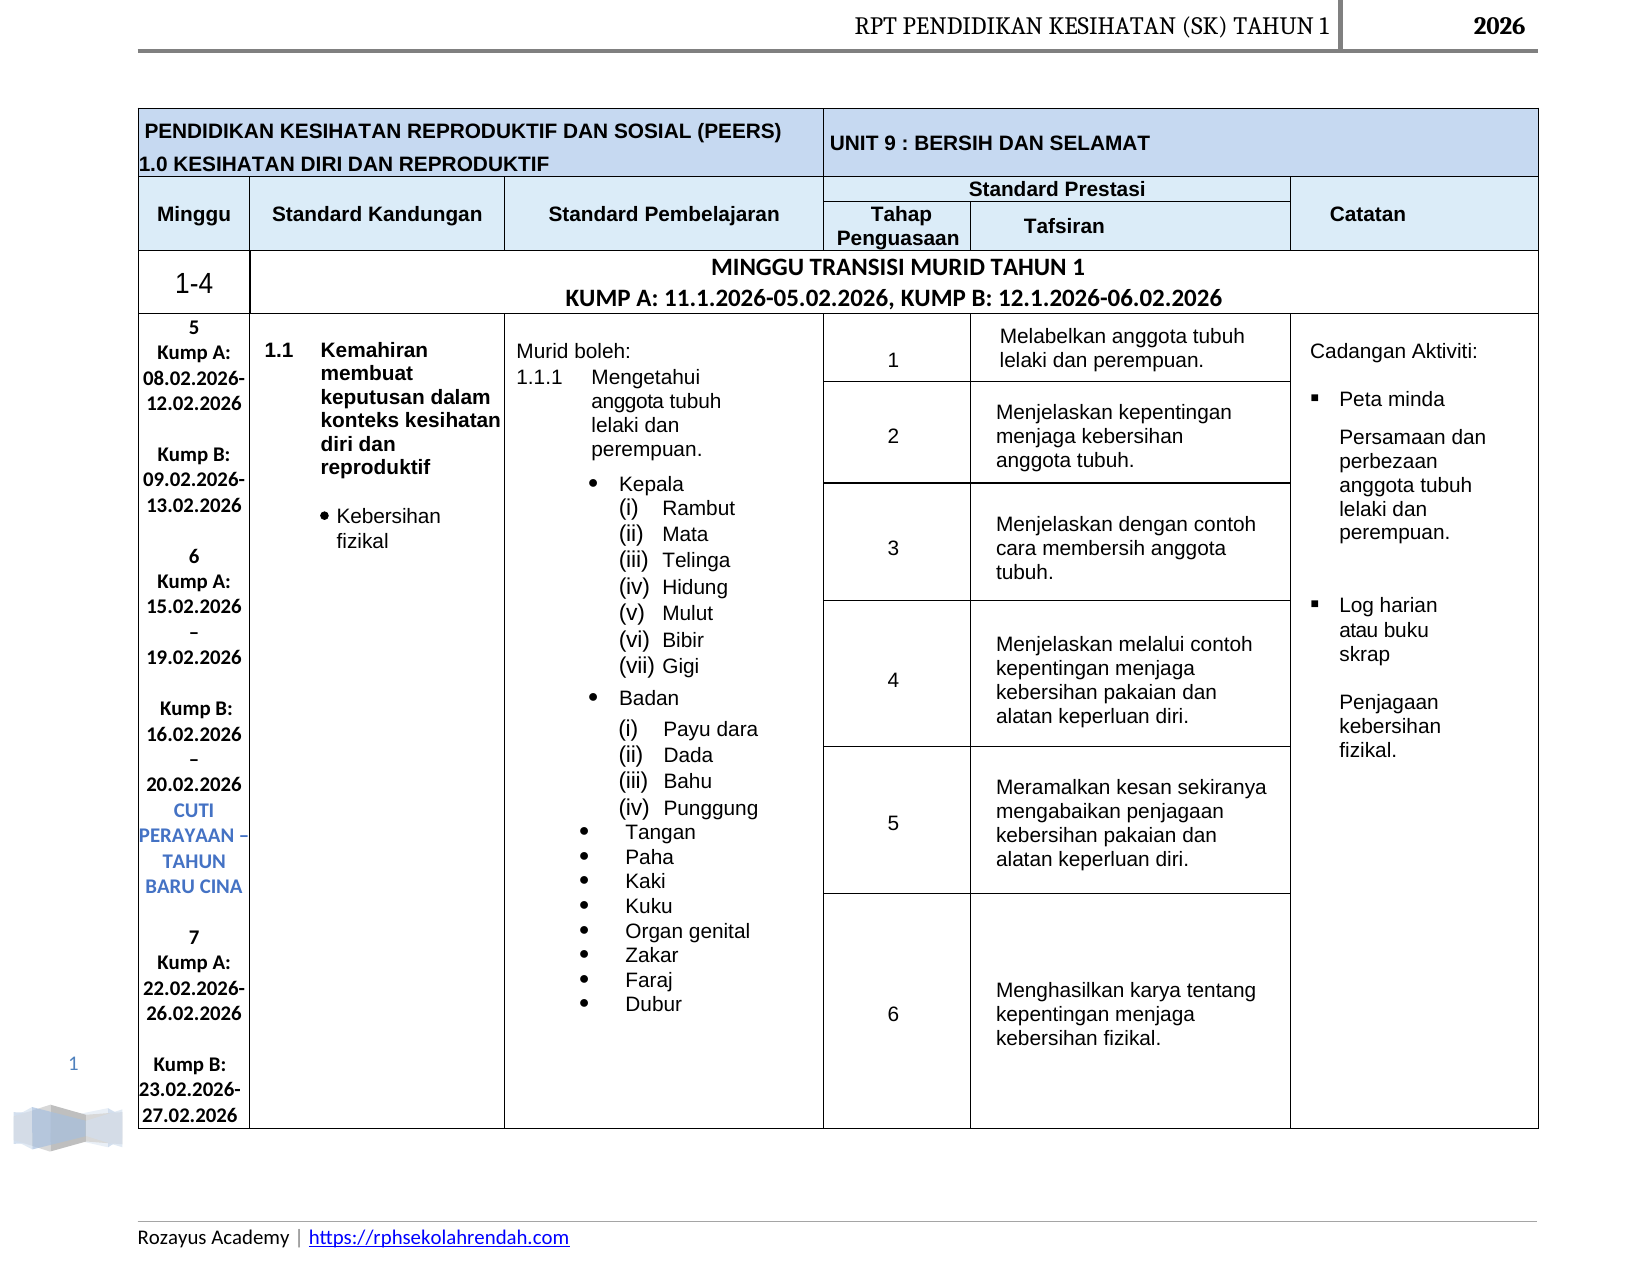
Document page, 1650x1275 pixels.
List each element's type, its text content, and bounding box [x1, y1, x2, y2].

table_header PENDIDIKAN KESIHATAN REPRODUKTIF DAN SOSIAL (PEERS) 1.0 KESIHATAN DIRI DAN REPRODUKTIF [139, 109, 823, 176]
table_cell Standard Prestasi [824, 177, 1290, 201]
table_cell 4 [824, 601, 970, 746]
table_cell Menghasilkan karya tentang kepentingan menjaga kebersihan fizikal. [971, 894, 1290, 1127]
table_cell MINGGU TRANSISI MURID TAHUN 1 KUMP A: 11.1.2026-05.02.2026, KUMP B: 12.1.2026-06.02.2026 [251, 251, 1538, 313]
table_cell 1 [824, 314, 970, 381]
table_cell Standard Kandungan [250, 177, 504, 250]
table_cell Tafsiran [971, 202, 1290, 250]
table_cell Melabelkan anggota tubuh lelaki dan perempuan. [971, 314, 1290, 381]
table_cell 1.1 Kemahiran membuat keputusan dalam konteks kesihatan diri dan reproduktif Kebersihan fizikal [250, 314, 504, 1127]
table_cell 5 [824, 747, 970, 893]
table_cell 3 [824, 484, 970, 600]
table_cell 6 [824, 894, 970, 1127]
table_cell Menjelaskan kepentingan menjaga kebersihan anggota tubuh. [971, 382, 1290, 482]
table_cell 1-4 [139, 251, 249, 313]
table_cell Standard Pembelajaran [505, 177, 823, 250]
table_cell Meramalkan kesan sekiranya mengabaikan penjagaan kebersihan pakaian dan alatan keperluan diri. [971, 747, 1290, 893]
table_cell Menjelaskan dengan contoh cara membersih anggota tubuh. [971, 484, 1290, 600]
table_cell 5 Kump A: 08.02.2026-12.02.2026 Kump B: 09.02.2026-13.02.2026 6 Kump A: 15.02.2026 – 19.02.2026 Kump B: 16.02.2026 – 20.02.2026 CUTI PERAYAAN – TAHUN BARU CINA 7 Kump A: 22.02.2026-26.02.2026 Kump B: 23.02.2026-27.02.2026 [139, 314, 249, 1127]
table_cell Catatan [1291, 177, 1538, 250]
table_header UNIT 9 : BERSIH DAN SELAMAT [824, 109, 1538, 176]
table_cell Menjelaskan melalui contoh kepentingan menjaga kebersihan pakaian dan alatan keperluan diri. [971, 601, 1290, 746]
table_cell 2 [824, 382, 970, 482]
table_cell Murid boleh: Mengetahui anggota tubuh lelaki dan perempuan. Kepala Rambut Mata Telinga Hidung Mulut Bibir Gigi Badan Payu dara Dada Bahu Punggung Tangan Paha Kaki Kuku Organ genital Zakar Faraj Dubur [505, 314, 823, 1127]
table_cell Minggu [139, 177, 249, 250]
table_cell Tahap Penguasaan [824, 202, 970, 250]
